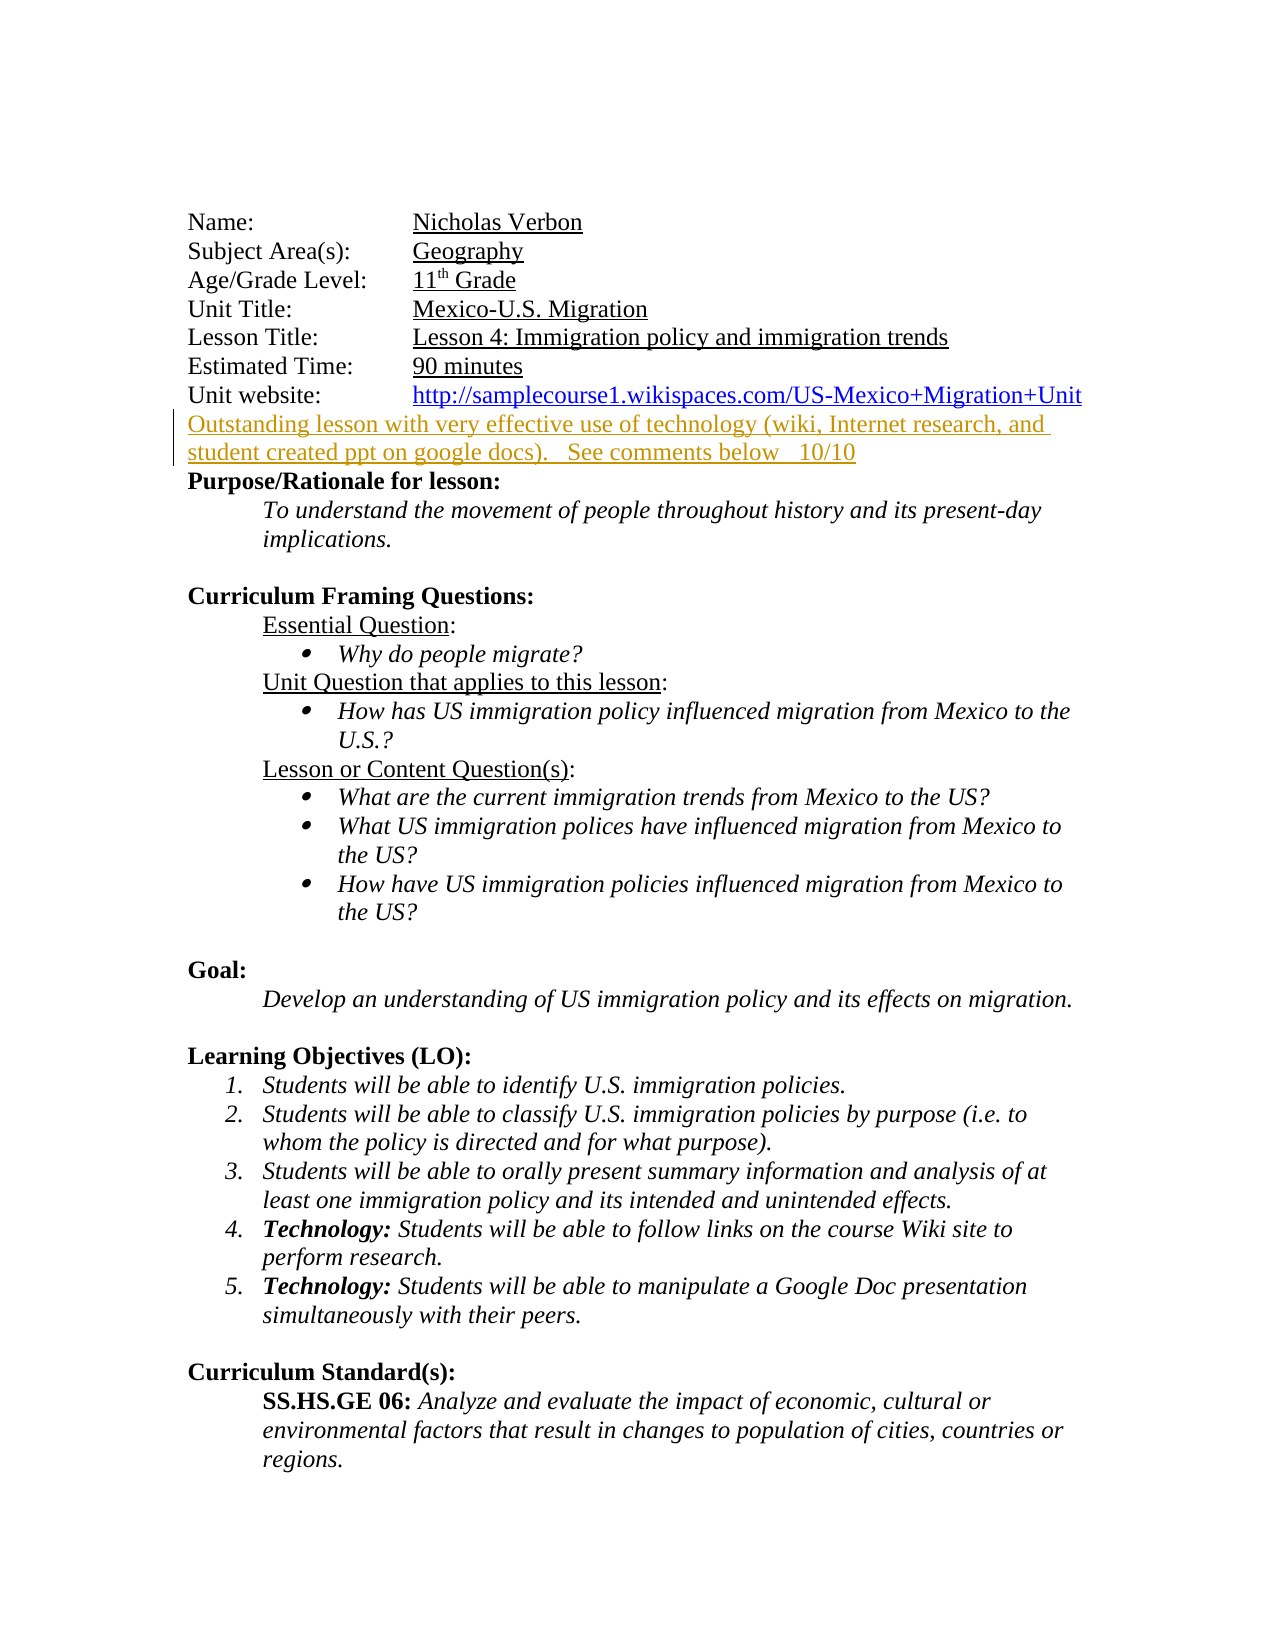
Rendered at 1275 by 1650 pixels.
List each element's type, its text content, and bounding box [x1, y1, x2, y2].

list Why do people migrate? [300, 639, 1087, 667]
text Essential Question: [187, 610, 1087, 639]
text Estimated Time: 90 minutes [187, 351, 1087, 380]
text To understand the movement of people throughout history and its present-day implications. [262, 495, 1087, 552]
text Lesson Title: Lesson 4: Immigration policy and immigration trends [187, 322, 1087, 351]
text Unit Question that applies to this lesson: [187, 667, 1087, 696]
list Students will be able to orally present summary information and analysis of at least one immigration policy and its intended and unintended effects. [225, 1156, 1087, 1214]
text Develop an understanding of US immigration policy and its effects on migration. [262, 984, 1087, 1012]
text Learning Objectives (LO): [187, 1041, 1087, 1070]
text Unit Title: Mexico-U.S. Migration [187, 294, 1087, 322]
list What are the current immigration trends from Mexico to the US? [300, 782, 1087, 811]
text Purpose/Rationale for lesson: [187, 466, 1087, 495]
text Goal: [187, 955, 1087, 984]
list How has US immigration policy influenced migration from Mexico to the U.S.? [300, 696, 1087, 754]
list Students will be able to identify U.S. immigration policies. [225, 1070, 1087, 1099]
text Name: Nicholas Verbon [187, 207, 1087, 236]
text Subject Area(s): Geography [187, 236, 1087, 265]
text Age/Grade Level: 11th Grade [187, 265, 1087, 294]
text Unit website: http://samplecourse1.wikispaces.com/US-Mexico+Migration+Unit [187, 380, 1087, 409]
text Curriculum Standard(s): [187, 1357, 1087, 1386]
list Technology: Students will be able to manipulate a Google Doc presentation simultaneously with their peers. [225, 1271, 1087, 1329]
text SS.HS.GE 06: Analyze and evaluate the impact of economic, cultural or environmental factors that result in changes to population of cities, countries or regions. [262, 1386, 1087, 1472]
list Students will be able to classify U.S. immigration policies by purpose (i.e. to whom the policy is directed and for what purpose). [225, 1099, 1087, 1156]
list What US immigration polices have influenced migration from Mexico to the US? [300, 811, 1087, 869]
text Curriculum Framing Questions: [187, 581, 1087, 610]
list Technology: Students will be able to follow links on the course Wiki site to perform research. [225, 1214, 1087, 1271]
text Lesson or Content Question(s): [187, 754, 1087, 782]
list How have US immigration policies influenced migration from Mexico to the US? [300, 869, 1087, 926]
